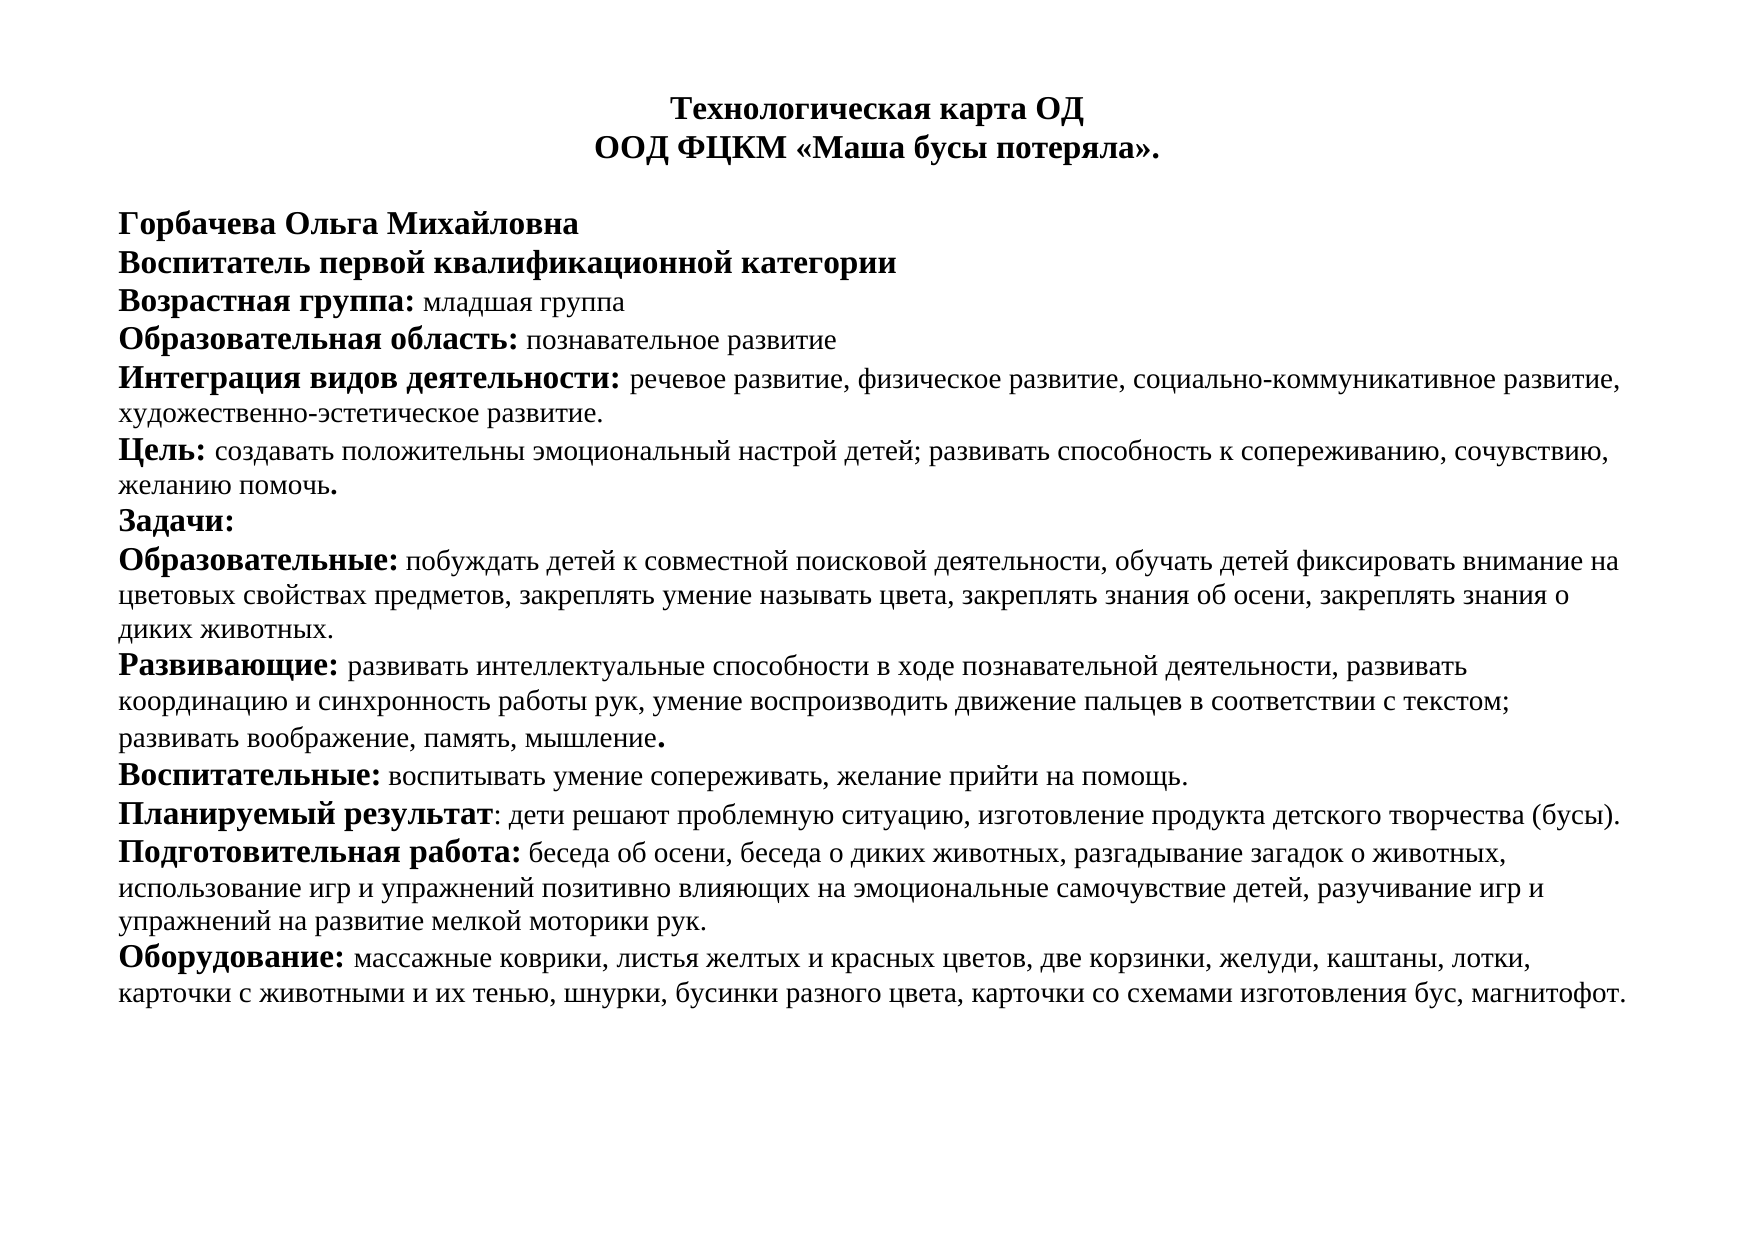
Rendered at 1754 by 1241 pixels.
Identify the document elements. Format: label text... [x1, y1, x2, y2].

text ООД ФЦКМ «Маша бусы потеряла». [118, 127, 1636, 165]
text Подготовительная работа: беседа об осени, беседа о диких животных, разгадывание загадок о животных, использование игр и упражнений позитивно влияющих на эмоциональные самочувствие детей, разучивание игр и упражнений на развитие мелкой моторики рук. [118, 831, 1636, 937]
text Интеграция видов деятельности: речевое развитие, физическое развитие, социально-коммуникативное развитие, художественно-эстетическое развитие. [118, 357, 1636, 429]
text Воспитательные: воспитывать умение сопереживать, желание прийти на помощь. [118, 755, 1636, 793]
text Цель: создавать положительны эмоциональный настрой детей; развивать способность к сопереживанию, сочувствию, желанию помочь. [118, 429, 1636, 501]
text Оборудование: массажные коврики, листья желтых и красных цветов, две корзинки, желуди, каштаны, лотки, карточки с животными и их тенью, шнурки, бусинки разного цвета, карточки со схемами изготовления бус, магнитофот. [118, 937, 1636, 1009]
text Образовательная область: познавательное развитие [118, 319, 1636, 357]
text Образовательные: побуждать детей к совместной поисковой деятельности, обучать детей фиксировать внимание на цветовых свойствах предметов, закреплять умение называть цвета, закреплять знания об осени, закреплять знания о диких животных. Развивающие: развивать интеллектуальные способности в ходе познавательной деятельности, развивать координацию и синхронность работы рук, умение воспроизводить движение пальцев в соответствии с текстом; развивать воображение, память, мышление. [118, 539, 1636, 755]
text Горбачева Ольга Михайловна [118, 204, 1636, 242]
text Технологическая карта ОД [118, 89, 1636, 127]
text Планируемый результат: дети решают проблемную ситуацию, изготовление продукта детского творчества (бусы). [118, 793, 1636, 831]
text Воспитатель первой квалификационной категории [118, 242, 1636, 280]
text Задачи: [118, 501, 1636, 539]
text Возрастная группа: младшая группа [118, 280, 1636, 319]
